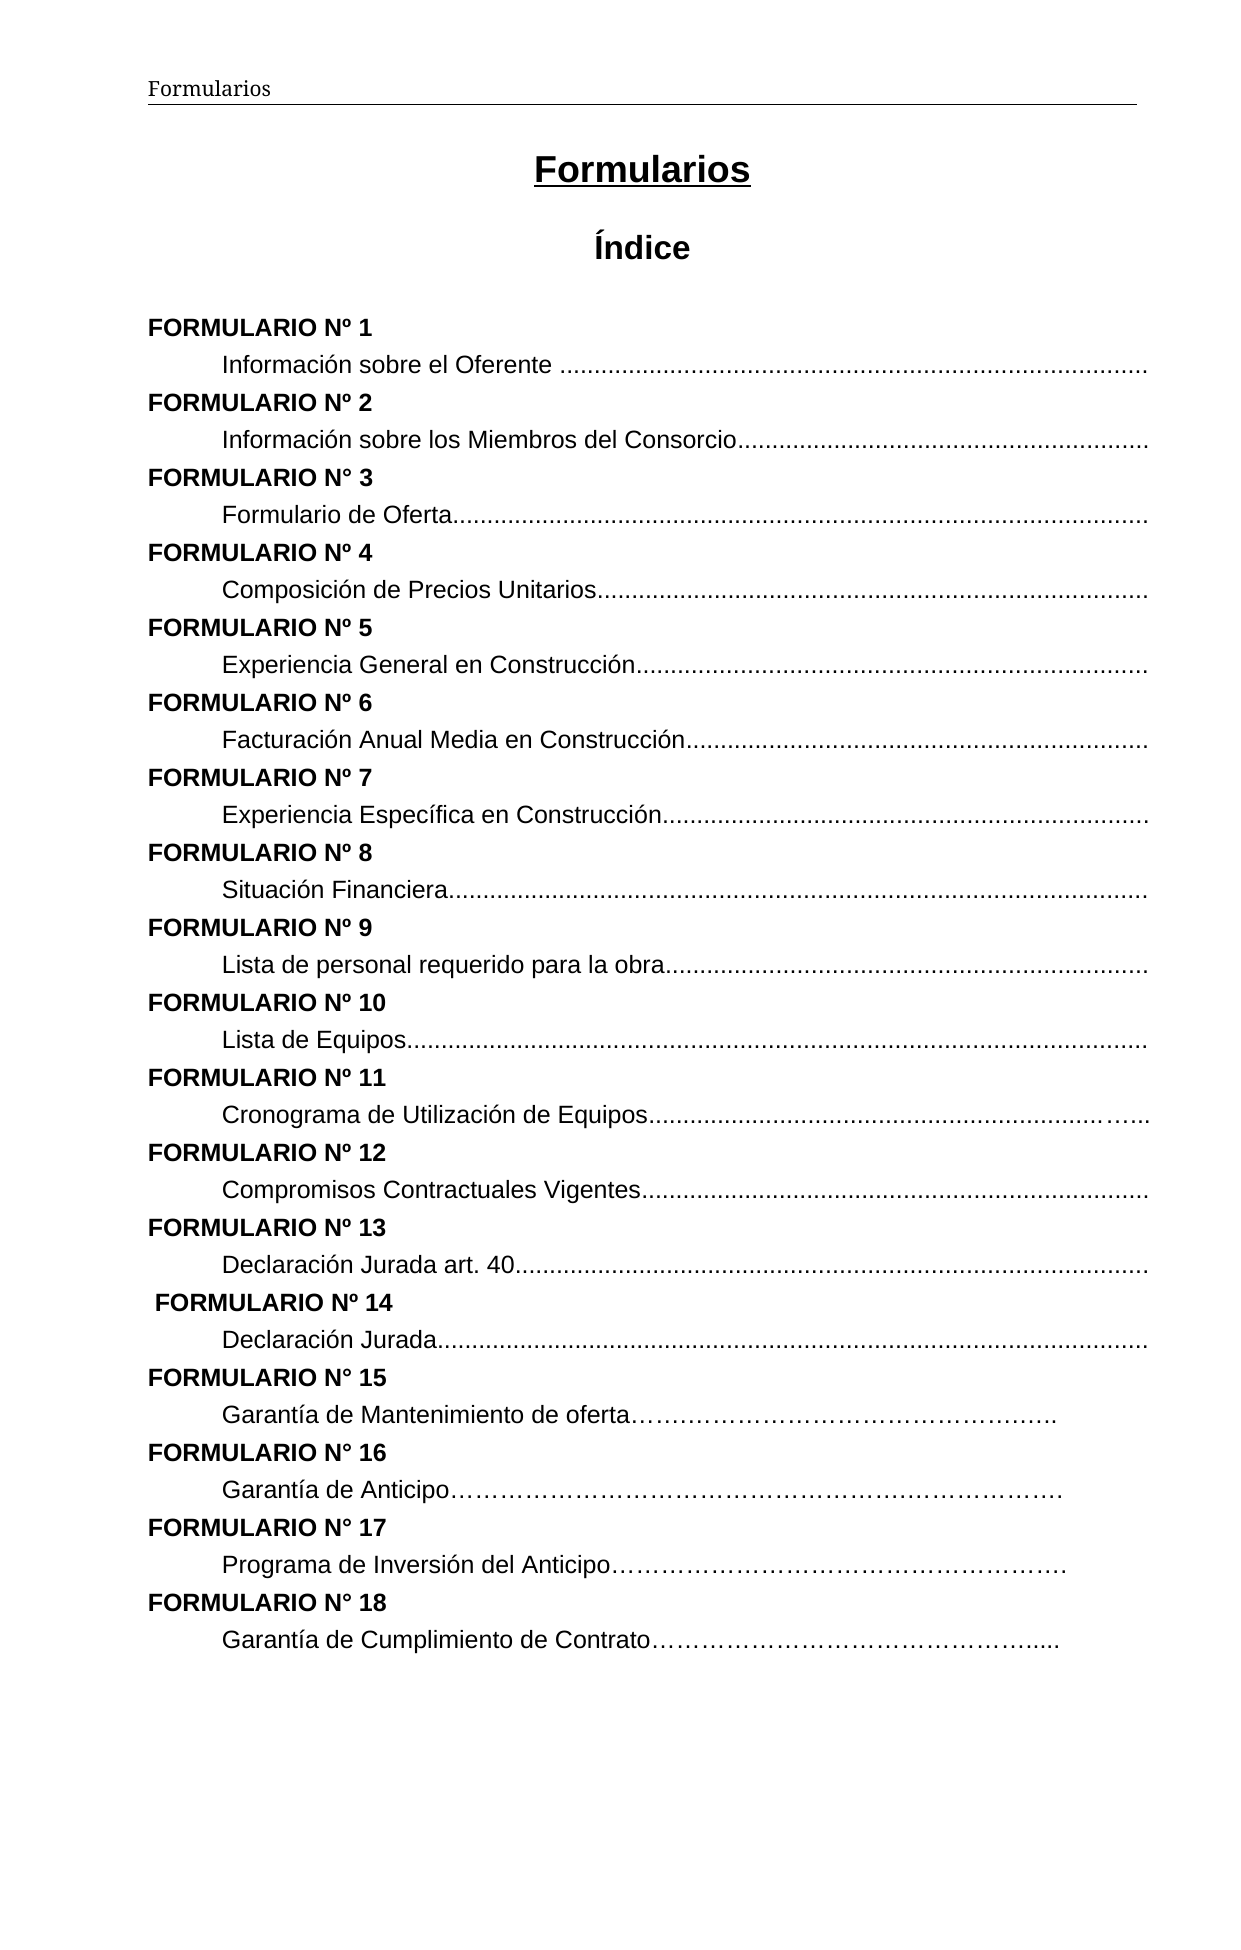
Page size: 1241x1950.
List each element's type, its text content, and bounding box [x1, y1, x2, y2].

text Lista de personal requerido para la obra [222, 942, 1137, 979]
text FORMULARIO N° 15 [148, 1354, 1137, 1392]
text Formulario de Oferta [222, 492, 1137, 529]
text FORMULARIO Nº 5 [148, 604, 1137, 642]
text FORMULARIO N° 3 [148, 454, 1137, 492]
text FORMULARIO Nº 11 [148, 1054, 1137, 1092]
text FORMULARIO Nº 8 [148, 829, 1137, 867]
text FORMULARIO Nº 6 [148, 679, 1137, 717]
text FORMULARIO N° 16 [148, 1429, 1137, 1467]
text Información sobre los Miembros del Consorcio [222, 417, 1137, 454]
text Situación Financiera [148, 867, 1137, 904]
text FORMULARIO Nº 12 [148, 1129, 1137, 1167]
text Compromisos Contractuales Vigentes [222, 1167, 1137, 1204]
text Composición de Precios Unitarios [222, 567, 1137, 604]
text Experiencia Específica en Construcción [222, 792, 1137, 829]
text FORMULARIO Nº 2 [148, 379, 1137, 417]
text FORMULARIO Nº 13 [148, 1204, 1137, 1242]
text Información sobre el Oferente [222, 342, 1137, 379]
text Declaración Jurada [222, 1317, 1137, 1354]
text Garantía de Anticipo……………………………………………….………………. [222, 1467, 1137, 1504]
text Experiencia General en Construcción [222, 642, 1137, 679]
text FORMULARIO Nº 9 [148, 904, 1137, 942]
text Índice [148, 228, 1137, 267]
subtitle Garantía de Cumplimiento de Contrato………………………………………..... [222, 1617, 1137, 1654]
text FORMULARIO N° 18 [148, 1579, 1137, 1617]
text FORMULARIO Nº 1 [148, 304, 1137, 342]
text Cronograma de Utilización de Equipos …... [222, 1092, 1137, 1129]
text FORMULARIO Nº 4 [148, 529, 1137, 567]
text Garantía de Mantenimiento de oferta…….………………………………….….. [222, 1392, 1137, 1429]
text Lista de Equipos [222, 1017, 1137, 1054]
text Facturación Anual Media en Construcción [222, 717, 1137, 754]
subtitle Formularios [148, 148, 1137, 191]
text FORMULARIO Nº 10 [148, 979, 1137, 1017]
text FORMULARIO Nº 7 [148, 754, 1137, 792]
text FORMULARIO Nº 14 [148, 1279, 1137, 1317]
text Declaración Jurada art. 40 [222, 1242, 1137, 1279]
text FORMULARIO N° 17 [148, 1504, 1137, 1542]
text Programa de Inversión del Anticipo………………………………………………. [222, 1542, 1137, 1579]
